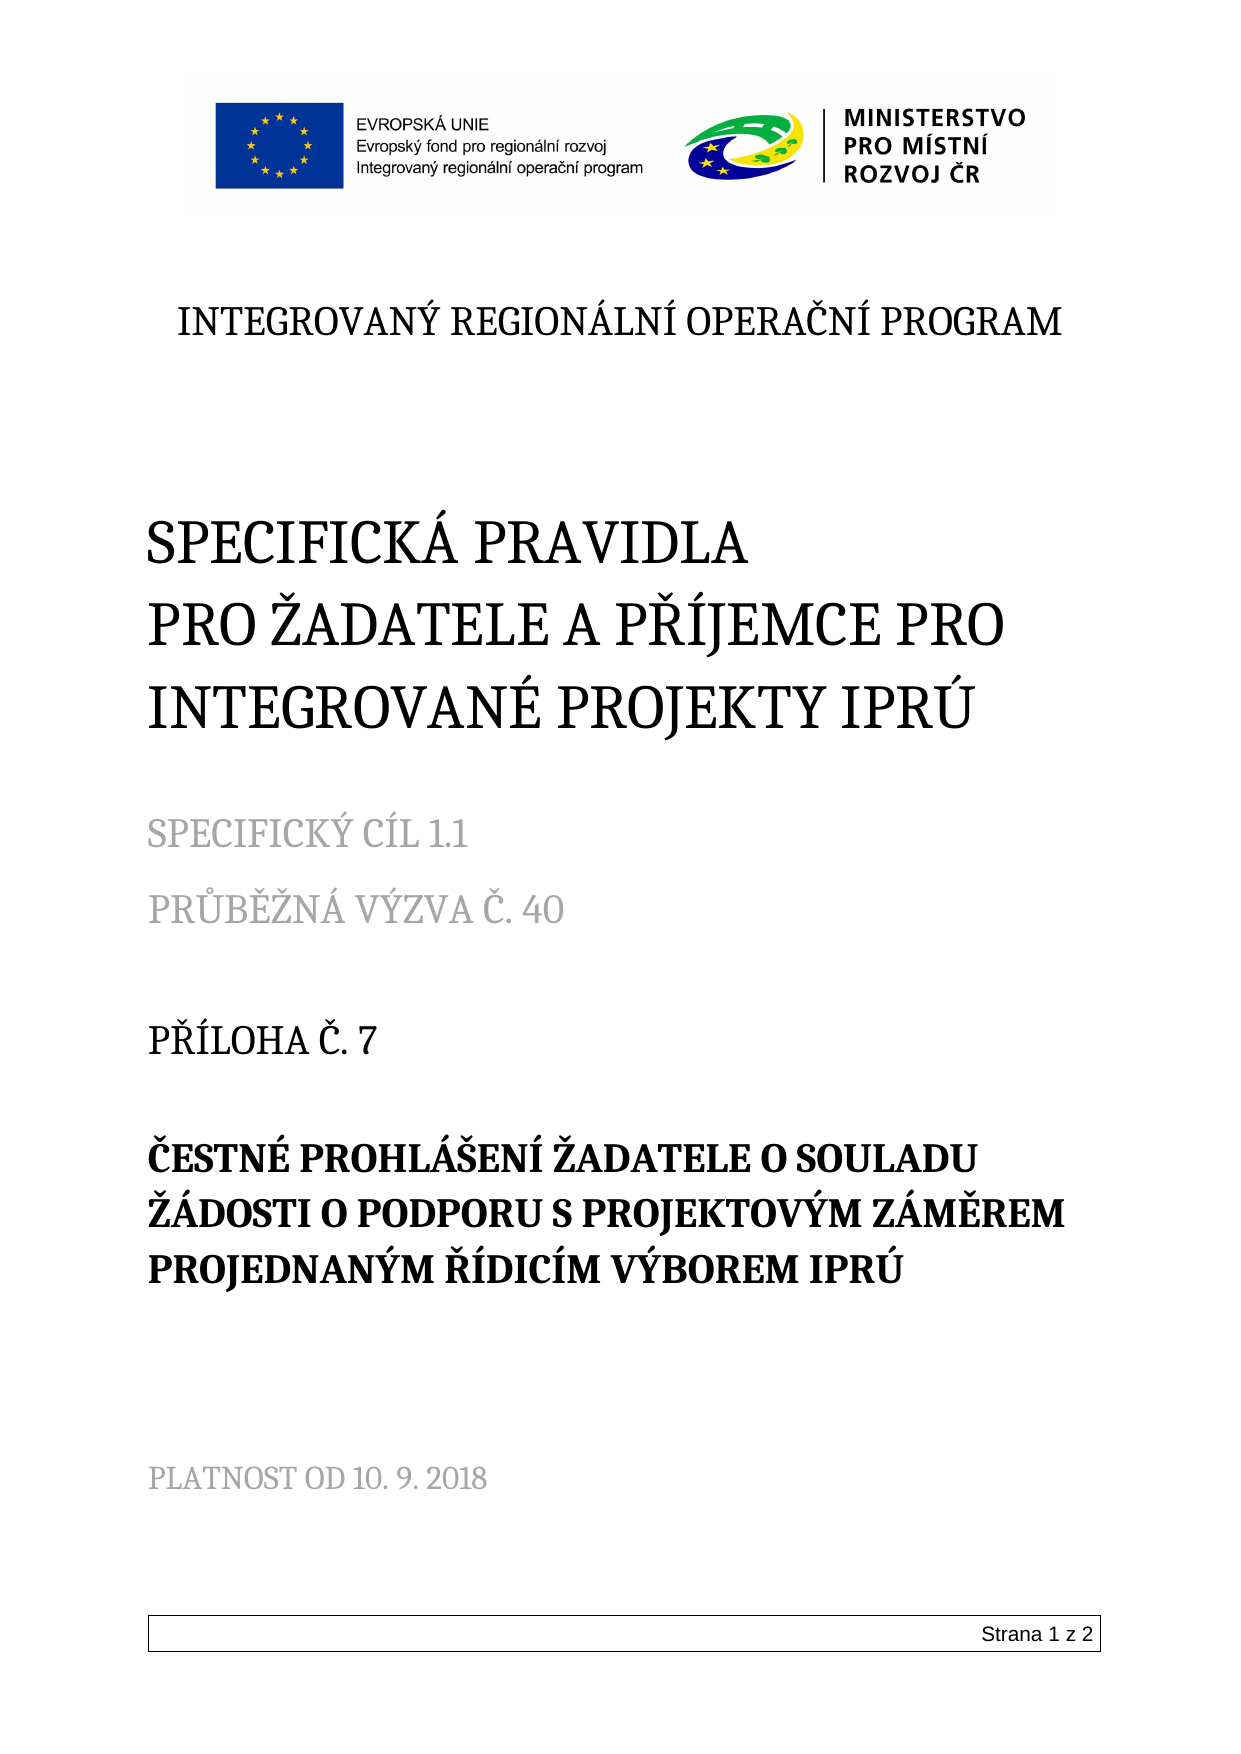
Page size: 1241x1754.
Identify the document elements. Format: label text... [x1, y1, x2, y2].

text PŘÍLOHA Č. 7 [148, 1017, 1093, 1065]
text Specifický cíl 1.1 [148, 810, 1093, 858]
text PRO ŽADATELE A PŘÍJEMCE pro integrované projekty IPRÚ [148, 589, 1093, 744]
picture [187, 73, 1053, 217]
text Průběžná výzva Č. 40 [148, 886, 1093, 934]
text Čestné prohlášení žadatele o souladu žádosti o podporu s projektovým záměrem projednaným Řídicím výborem IPRÚ [148, 1135, 1093, 1293]
text Specifická PRAVIDLA [148, 507, 1093, 579]
text pLATNOST OD 10. 9. 2018 [148, 1460, 1093, 1498]
text INTEGROVANÝ REGIONÁLNÍ OPERAČNÍ PROGRAM [148, 298, 1093, 346]
